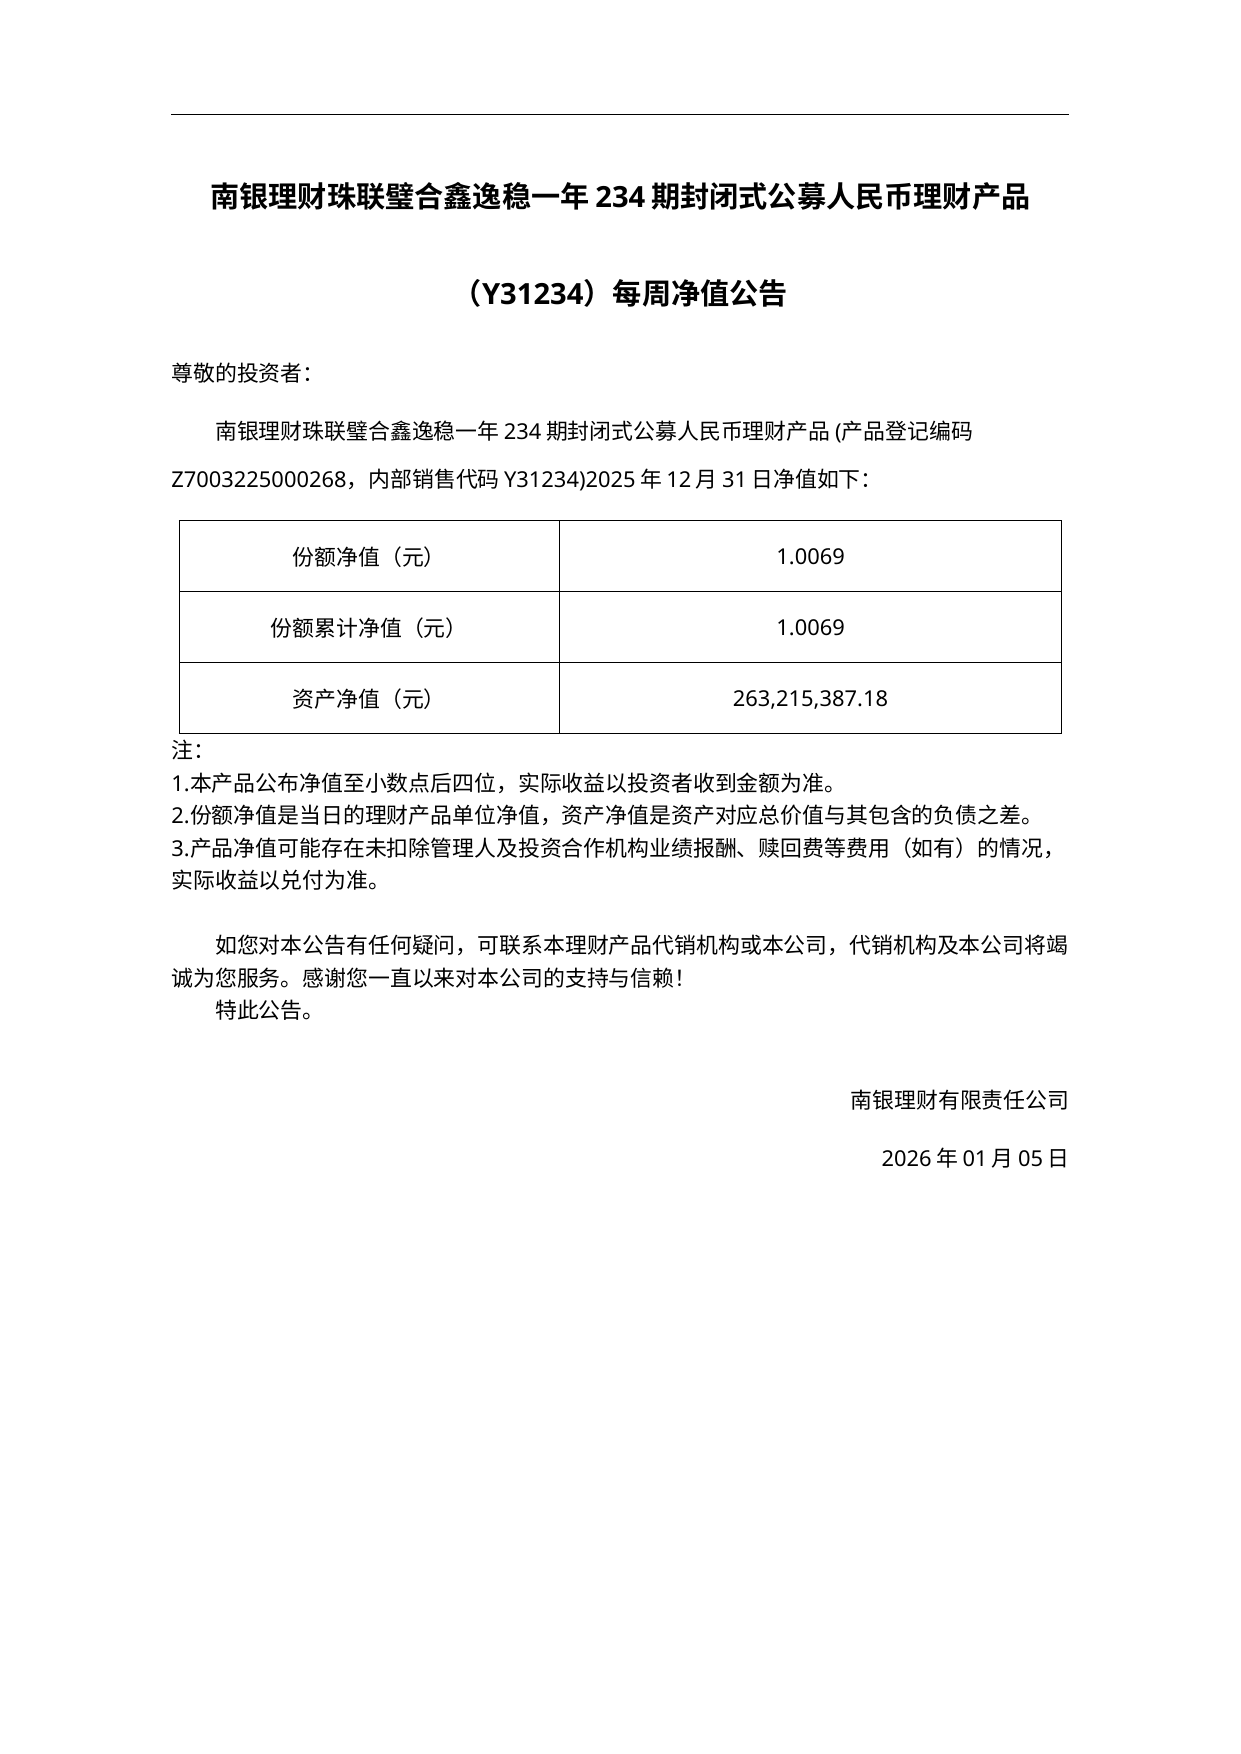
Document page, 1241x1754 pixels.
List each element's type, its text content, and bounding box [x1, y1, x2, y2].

text 2.份额净值是当日的理财产品单位净值，资产净值是资产对应总价值与其包含的负债之差。 [171, 798, 1069, 830]
table_cell 1.0069 [560, 592, 1061, 662]
text 尊敬的投资者： [171, 355, 1069, 388]
table_header 1.0069 [560, 521, 1061, 591]
text 如您对本公告有任何疑问，可联系本理财产品代销机构或本公司，代销机构及本公司将竭诚为您服务。感谢您一直以来对本公司的支持与信赖！ [171, 928, 1069, 993]
text 南银理财有限责任公司 [171, 1082, 1069, 1115]
text 南银理财珠联璧合鑫逸稳一年234期封闭式公募人民币理财产品（Y31234）每周净值公告 [171, 162, 1069, 324]
text 注： [171, 733, 1069, 765]
text 特此公告。 [171, 993, 1069, 1025]
text 1.本产品公布净值至小数点后四位，实际收益以投资者收到金额为准。 [171, 765, 1069, 798]
table_cell 份额累计净值（元） [180, 592, 559, 662]
table_cell 263,215,387.18 [560, 663, 1061, 733]
text 2026年01月05日 [171, 1140, 1069, 1173]
table_header 份额净值（元） [180, 521, 559, 591]
table_cell 资产净值（元） [180, 663, 559, 733]
text 3.产品净值可能存在未扣除管理人及投资合作机构业绩报酬、赎回费等费用（如有）的情况，实际收益以兑付为准。 [171, 830, 1069, 895]
text 南银理财珠联璧合鑫逸稳一年234期封闭式公募人民币理财产品 (产品登记编码Z7003225000268，内部销售代码Y31234)2025年12月31日净值如下： [171, 413, 1069, 494]
